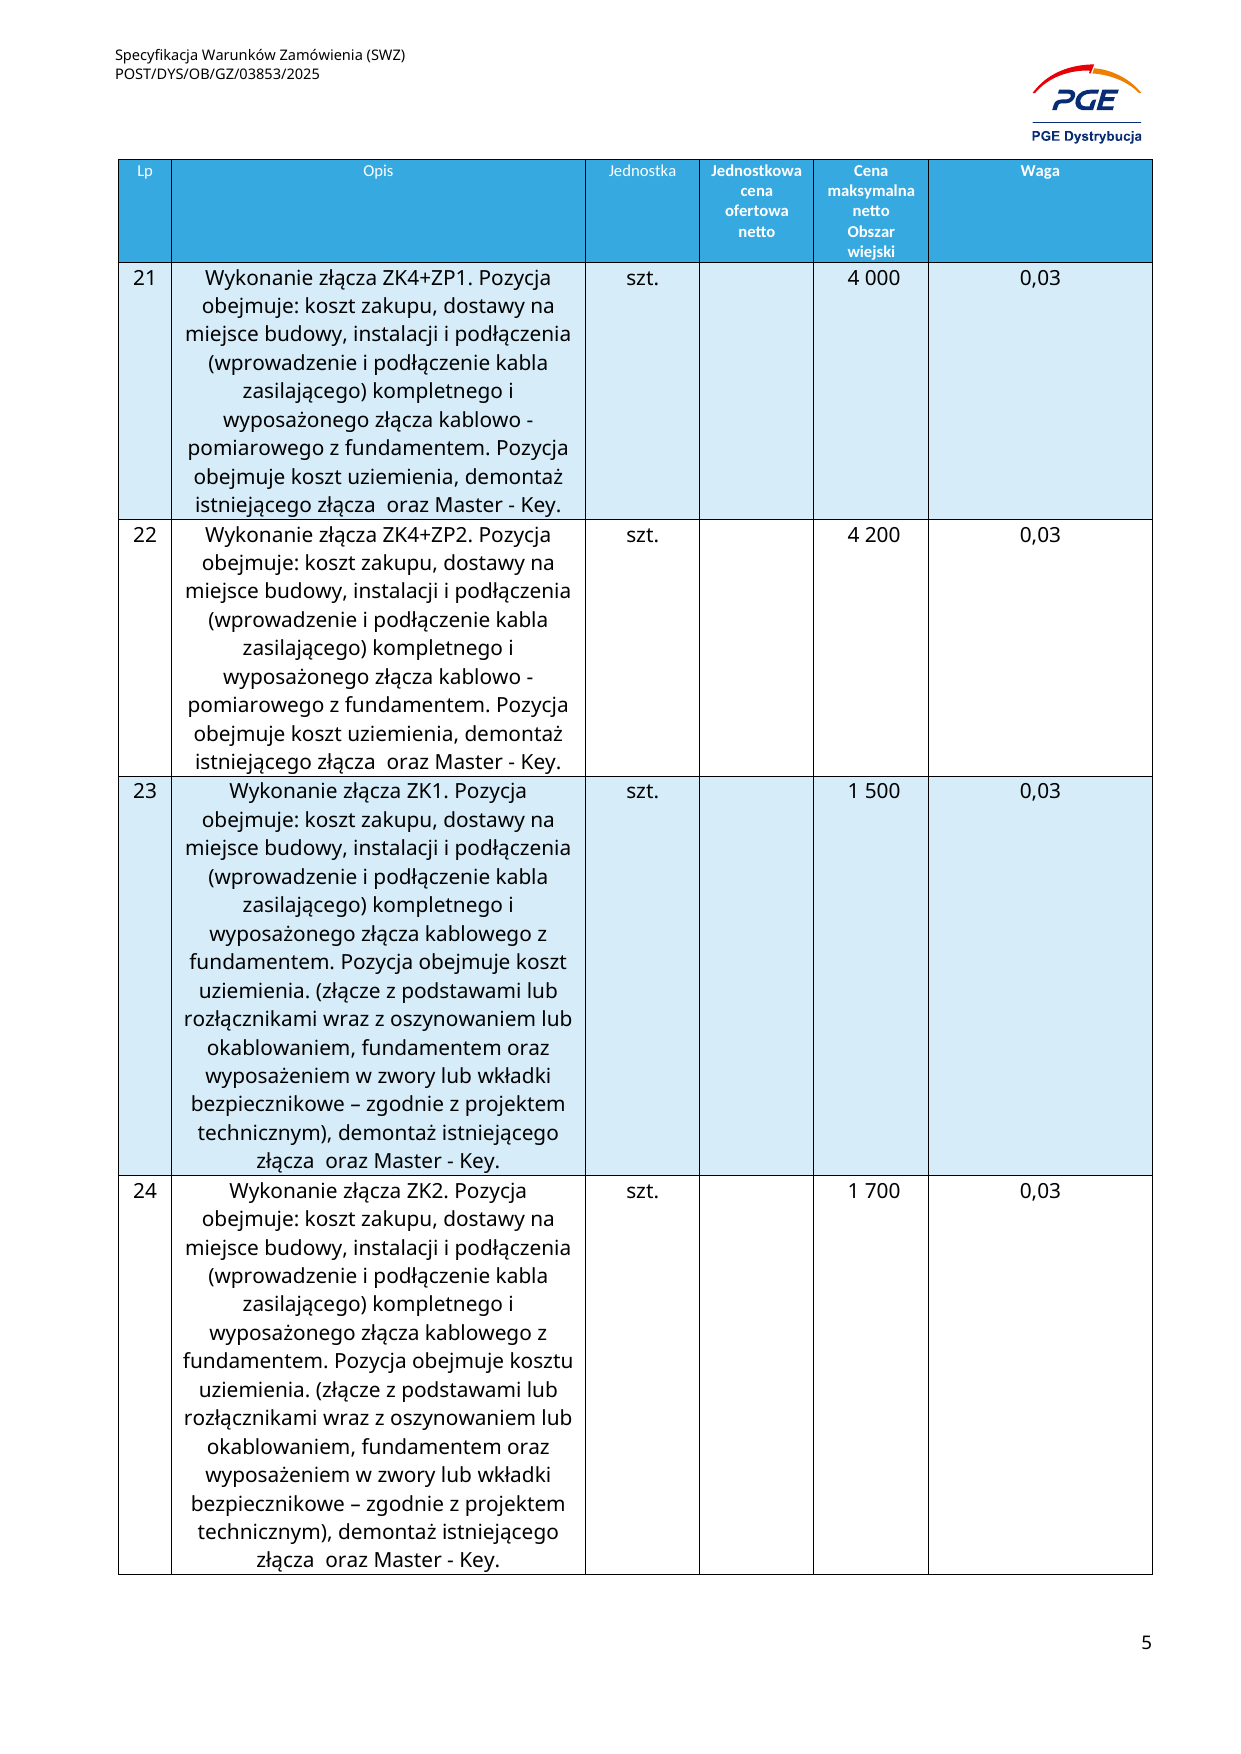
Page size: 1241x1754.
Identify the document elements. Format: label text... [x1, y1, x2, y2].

table_cell 1 500 [814, 777, 928, 1175]
table_cell [700, 777, 813, 1175]
table_cell 1 700 [814, 1176, 928, 1574]
table_cell Wykonanie złącza ZK4+ZP1. Pozycja obejmuje: koszt zakupu, dostawy na miejsce budowy, instalacji i podłączenia (wprowadzenie i podłączenie kabla zasilającego) kompletnego i wyposażonego złącza kablowo - pomiarowego z fundamentem. Pozycja obejmuje koszt uziemienia, demontaż istniejącego złącza oraz Master - Key. [172, 263, 585, 519]
table_header Lp [119, 160, 171, 262]
table_header Waga [929, 160, 1152, 262]
table_cell szt. [586, 520, 699, 776]
table_header Jednostkowa cena ofertowa netto [700, 160, 813, 262]
table_cell 21 [119, 263, 171, 519]
table_cell 0,03 [929, 777, 1152, 1175]
table_cell szt. [586, 777, 699, 1175]
table_cell 0,03 [929, 263, 1152, 519]
table_cell [700, 1176, 813, 1574]
table_cell szt. [586, 263, 699, 519]
table_cell Wykonanie złącza ZK4+ZP2. Pozycja obejmuje: koszt zakupu, dostawy na miejsce budowy, instalacji i podłączenia (wprowadzenie i podłączenie kabla zasilającego) kompletnego i wyposażonego złącza kablowo - pomiarowego z fundamentem. Pozycja obejmuje koszt uziemienia, demontaż istniejącego złącza oraz Master - Key. [172, 520, 585, 776]
table_cell 4 200 [814, 520, 928, 776]
table_cell 22 [119, 520, 171, 776]
table_cell Wykonanie złącza ZK2. Pozycja obejmuje: koszt zakupu, dostawy na miejsce budowy, instalacji i podłączenia (wprowadzenie i podłączenie kabla zasilającego) kompletnego i wyposażonego złącza kablowego z fundamentem. Pozycja obejmuje kosztu uziemienia. (złącze z podstawami lub rozłącznikami wraz z oszynowaniem lub okablowaniem, fundamentem oraz wyposażeniem w zwory lub wkładki bezpiecznikowe – zgodnie z projektem technicznym), demontaż istniejącego złącza oraz Master - Key. [172, 1176, 585, 1574]
table_cell 23 [119, 777, 171, 1175]
table_cell 4 000 [814, 263, 928, 519]
table_cell [700, 263, 813, 519]
table_cell [700, 520, 813, 776]
table_cell 0,03 [929, 1176, 1152, 1574]
table_cell 0,03 [929, 520, 1152, 776]
table_cell 24 [119, 1176, 171, 1574]
table_cell szt. [586, 1176, 699, 1574]
table_header Cena maksymalna netto Obszar wiejski [814, 160, 928, 262]
table_header Jednostka [586, 160, 699, 262]
table_cell Wykonanie złącza ZK1. Pozycja obejmuje: koszt zakupu, dostawy na miejsce budowy, instalacji i podłączenia (wprowadzenie i podłączenie kabla zasilającego) kompletnego i wyposażonego złącza kablowego z fundamentem. Pozycja obejmuje koszt uziemienia. (złącze z podstawami lub rozłącznikami wraz z oszynowaniem lub okablowaniem, fundamentem oraz wyposażeniem w zwory lub wkładki bezpiecznikowe – zgodnie z projektem technicznym), demontaż istniejącego złącza oraz Master - Key. [172, 777, 585, 1175]
table_header Opis [172, 160, 585, 262]
